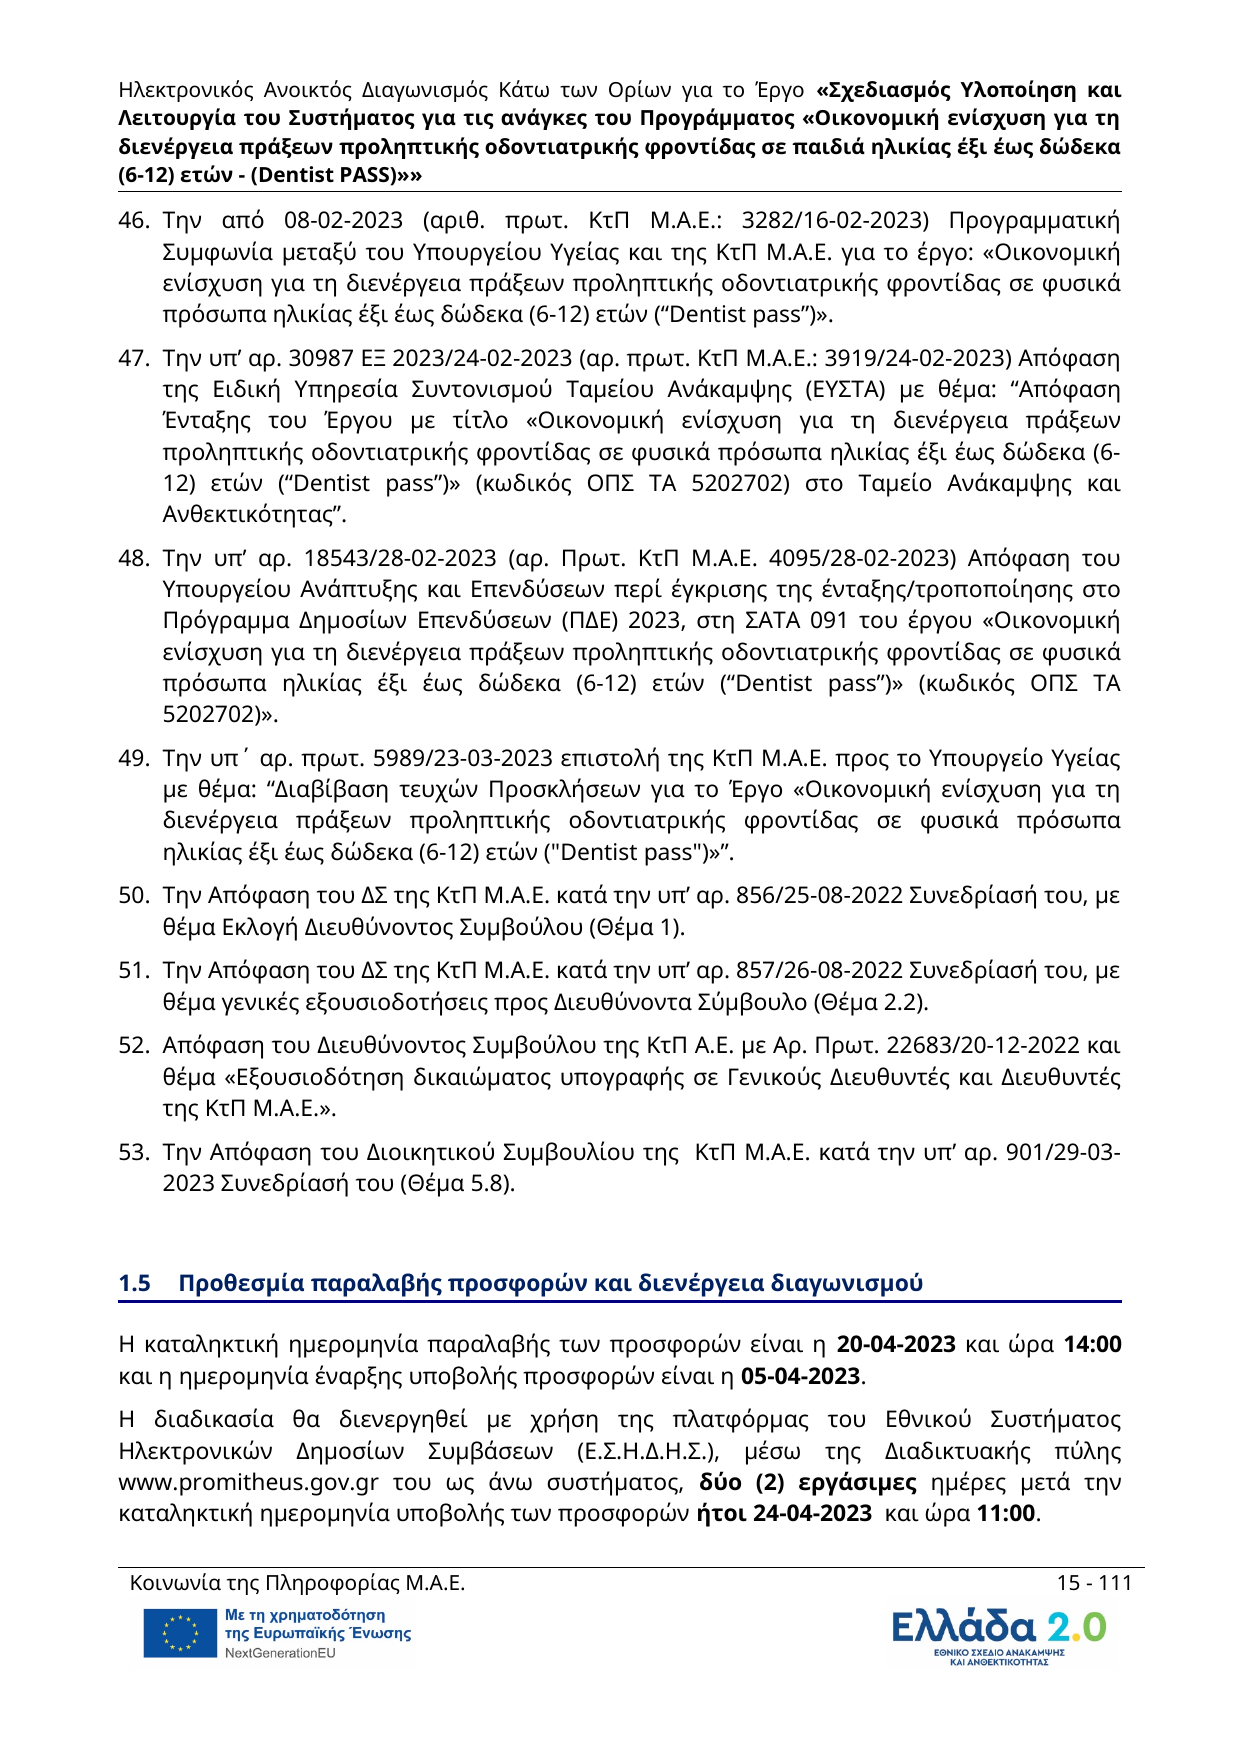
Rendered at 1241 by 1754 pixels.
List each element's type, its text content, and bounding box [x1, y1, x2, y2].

list Την Απόφαση του ΔΣ της ΚτΠ Μ.Α.Ε. κατά την υπ’ αρ. 857/26-08-2022 Συνεδρίασή του, με θέμα γενικές εξουσιοδοτήσεις προς Διευθύνοντα Σύμβουλο (Θέμα 2.2). [118, 954, 1122, 1017]
list Την Απόφαση του ΔΣ της ΚτΠ Μ.Α.Ε. κατά την υπ’ αρ. 856/25-08-2022 Συνεδρίασή του, με θέμα Εκλογή Διευθύνοντος Συμβούλου (Θέμα 1). [118, 879, 1122, 942]
text Η διαδικασία θα διενεργηθεί με χρήση της πλατφόρμας του Εθνικού Συστήματος Ηλεκτρονικών Δημοσίων Συμβάσεων (Ε.Σ.Η.Δ.Η.Σ.), μέσω της Διαδικτυακής πύλης www.promitheus.gov.gr του ως άνω συστήματος, δύο (2) εργάσιμες ημέρες μετά την καταληκτική ημερομηνία υποβολής των προσφορών ήτοι 24-04-2023 και ώρα 11:00. [118, 1403, 1122, 1528]
list Την υπ’ αρ. 30987 ΕΞ 2023/24-02-2023 (αρ. πρωτ. ΚτΠ Μ.Α.Ε.: 3919/24-02-2023) Απόφαση της Ειδική Υπηρεσία Συντονισμού Ταμείου Ανάκαμψης (ΕΥΣΤΑ) με θέμα: “Απόφαση Ένταξης του Έργου με τίτλο «Οικονομική ενίσχυση για τη διενέργεια πράξεων προληπτικής οδοντιατρικής φροντίδας σε φυσικά πρόσωπα ηλικίας έξι έως δώδεκα (6-12) ετών (“Dentist pass”)» (κωδικός ΟΠΣ ΤΑ 5202702) στο Ταμείο Ανάκαμψης και Ανθεκτικότητας”. [118, 342, 1122, 529]
list Την Απόφαση του Διοικητικού Συμβουλίου της ΚτΠ Μ.Α.Ε. κατά την υπ’ αρ. 901/29-03-2023 Συνεδρίασή του (Θέμα 5.8). [118, 1136, 1122, 1198]
subtitle Προθεσμία παραλαβής προσφορών και διενέργεια διαγωνισμού [118, 1267, 1122, 1300]
list Την υπ΄ αρ. πρωτ. 5989/23-03-2023 επιστολή της ΚτΠ Μ.Α.Ε. προς το Υπουργείο Υγείας με θέμα: “Διαβίβαση τευχών Προσκλήσεων για το Έργο «Οικονομική ενίσχυση για τη διενέργεια πράξεων προληπτικής οδοντιατρικής φροντίδας σε φυσικά πρόσωπα ηλικίας έξι έως δώδεκα (6-12) ετών ("Dentist pass")»”. [118, 742, 1122, 867]
list Tην από 08-02-2023 (αριθ. πρωτ. ΚτΠ Μ.Α.Ε.: 3282/16-02-2023) Προγραμματική Συμφωνία μεταξύ του Υπουργείου Υγείας και της ΚτΠ Μ.Α.Ε. για το έργο: «Οικονομική ενίσχυση για τη διενέργεια πράξεων προληπτικής οδοντιατρικής φροντίδας σε φυσικά πρόσωπα ηλικίας έξι έως δώδεκα (6-12) ετών (“Dentist pass”)». [118, 204, 1122, 329]
list Απόφαση του Διευθύνοντος Συμβούλου της ΚτΠ Α.Ε. με Αρ. Πρωτ. 22683/20-12-2022 και θέμα «Εξουσιοδότηση δικαιώματος υπογραφής σε Γενικούς Διευθυντές και Διευθυντές της ΚτΠ Μ.Α.Ε.». [118, 1029, 1122, 1123]
list Την υπ’ αρ. 18543/28-02-2023 (αρ. Πρωτ. ΚτΠ Μ.Α.Ε. 4095/28-02-2023) Απόφαση του Υπουργείου Ανάπτυξης και Επενδύσεων περί έγκρισης της ένταξης/τροποποίησης στο Πρόγραμμα Δημοσίων Επενδύσεων (ΠΔΕ) 2023, στη ΣΑΤΑ 091 του έργου «Οικονομική ενίσχυση για τη διενέργεια πράξεων προληπτικής οδοντιατρικής φροντίδας σε φυσικά πρόσωπα ηλικίας έξι έως δώδεκα (6-12) ετών (“Dentist pass”)» (κωδικός ΟΠΣ ΤΑ 5202702)». [118, 542, 1122, 729]
text Η καταληκτική ημερομηνία παραλαβής των προσφορών είναι η 20-04-2023 και ώρα 14:00 και η ημερομηνία έναρξης υποβολής προσφορών είναι η 05-04-2023. [118, 1328, 1122, 1391]
